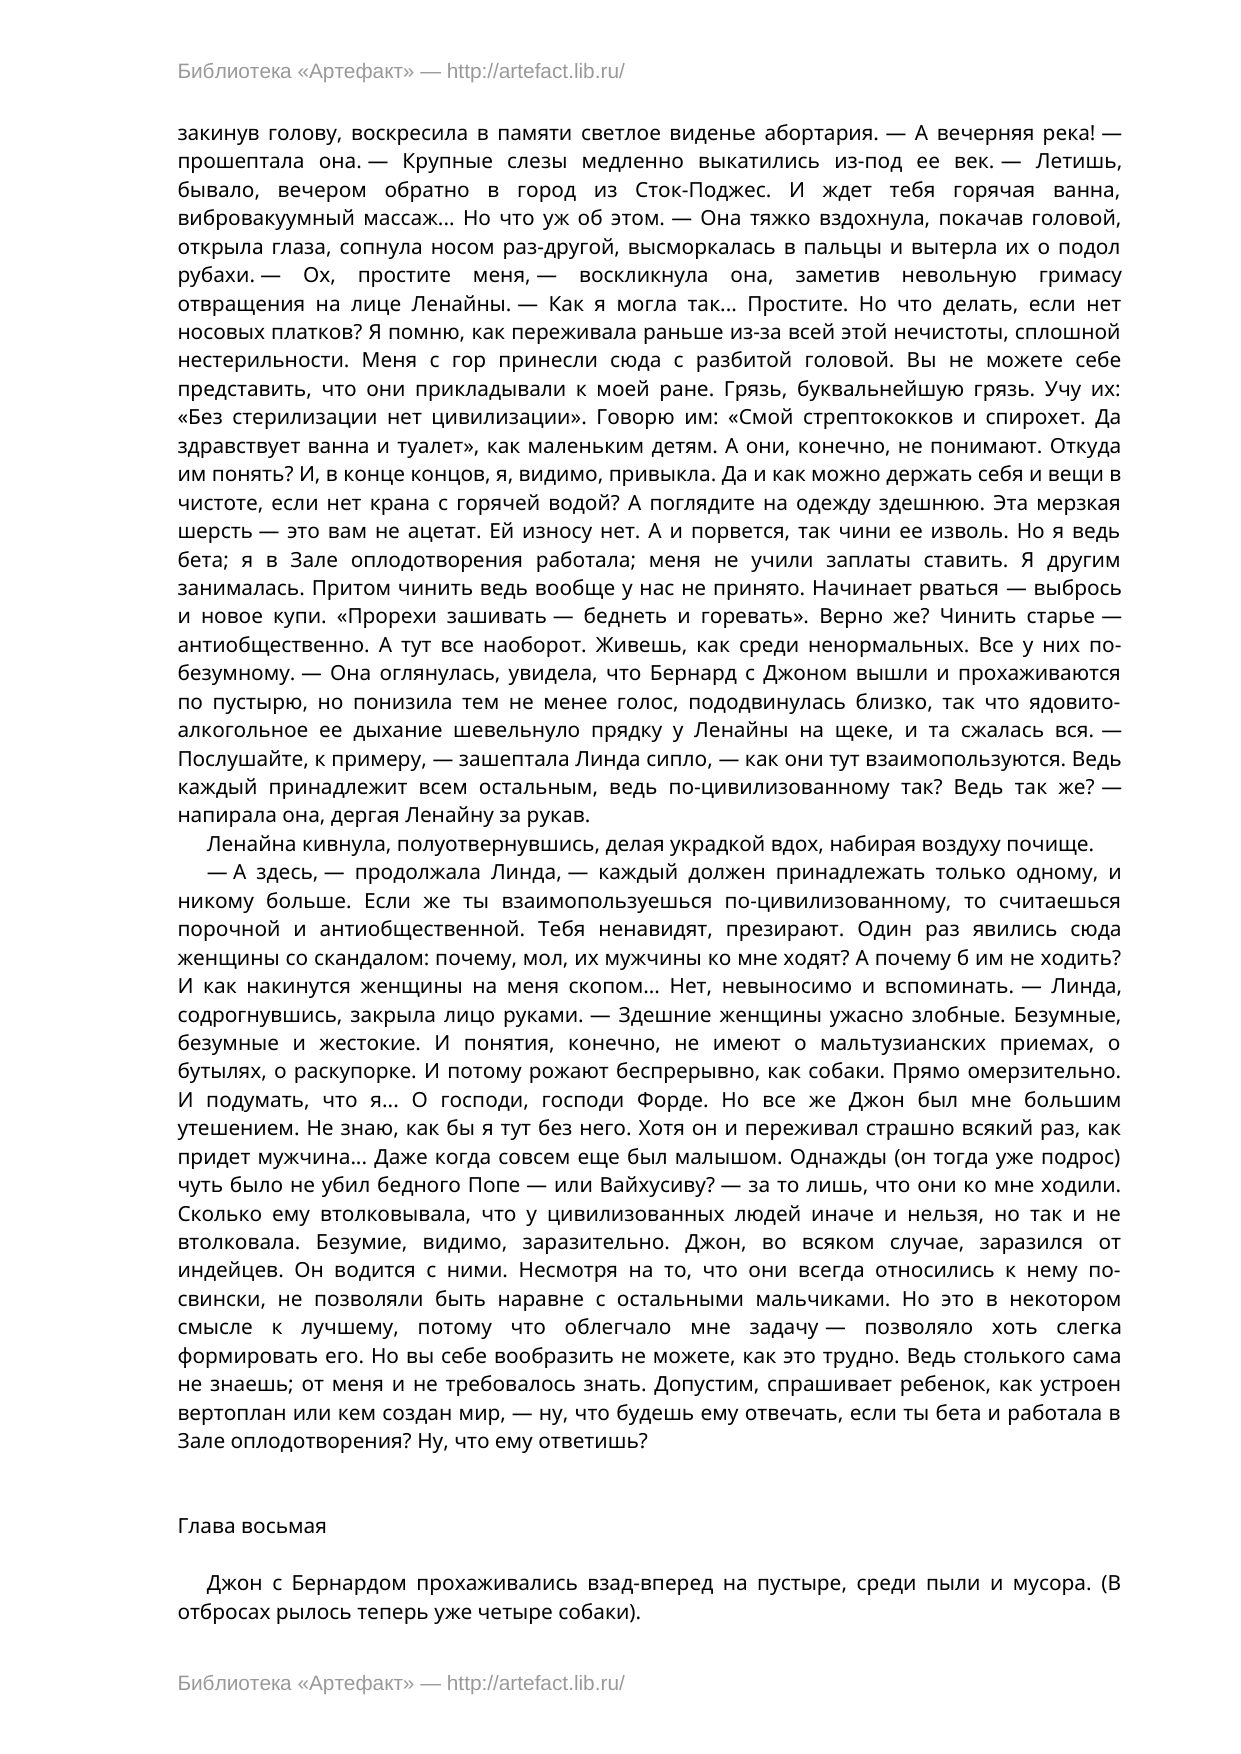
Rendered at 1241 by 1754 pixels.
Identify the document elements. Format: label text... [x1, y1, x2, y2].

text Ленайна кивнула, полуотвернувшись, делая украдкой вдох, набирая воздуху почище. [177, 829, 1122, 857]
text Джон с Бернардом прохаживались взад-вперед на пустыре, среди пыли и мусора. (В отбросах рылось теперь уже четыре собаки). [177, 1568, 1122, 1625]
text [177, 118, 1122, 829]
subtitle Глава восьмая [177, 1512, 1122, 1540]
text — А здесь, — продолжала Линда, — каждый должен принадлежать только одному, и никому больше. Если же ты взаимопользуешься по-цивилизованному, то считаешься порочной и антиобщественной. Тебя ненавидят, презирают. Один раз явились сюда женщины со скандалом: почему, мол, их мужчины ко мне ходят? А почему б им не ходить? И как накинутся женщины на меня скопом... Нет, невыносимо и вспоминать. — Линда, содрогнувшись, закрыла лицо руками. — Здешние женщины ужасно злобные. Безумные, безумные и жестокие. И понятия, конечно, не имеют о мальтузианских приемах, о бутылях, о раскупорке. И потому рожают беспрерывно, как собаки. Прямо омерзительно. И подумать, что я... О господи, господи Форде. Но все же Джон был мне большим утешением. Не знаю, как бы я тут без него. Хотя он и переживал страшно всякий раз, как придет мужчина... Даже когда совсем еще был малышом. Однажды (он тогда уже подрос) чуть было не убил бедного Попе — или Вайхусиву? — за то лишь, что они ко мне ходили. Сколько ему втолковывала, что у цивилизованных людей иначе и нельзя, но так и не втолковала. Безумие, видимо, заразительно. Джон, во всяком случае, заразился от индейцев. Он водится с ними. Несмотря на то, что они всегда относились к нему по-свински, не позволяли быть наравне с остальными мальчиками. Но это в некотором смысле к лучшему, потому что облегчало мне задачу — позволяло хоть слегка формировать его. Но вы себе вообразить не можете, как это трудно. Ведь столького сама не знаешь; от меня и не требовалось знать. Допустим, спрашивает ребенок, как устроен вертоплан или кем создан мир, — ну, что будешь ему отвечать, если ты бета и работала в Зале оплодотворения? Ну, что ему ответишь? [177, 857, 1122, 1455]
